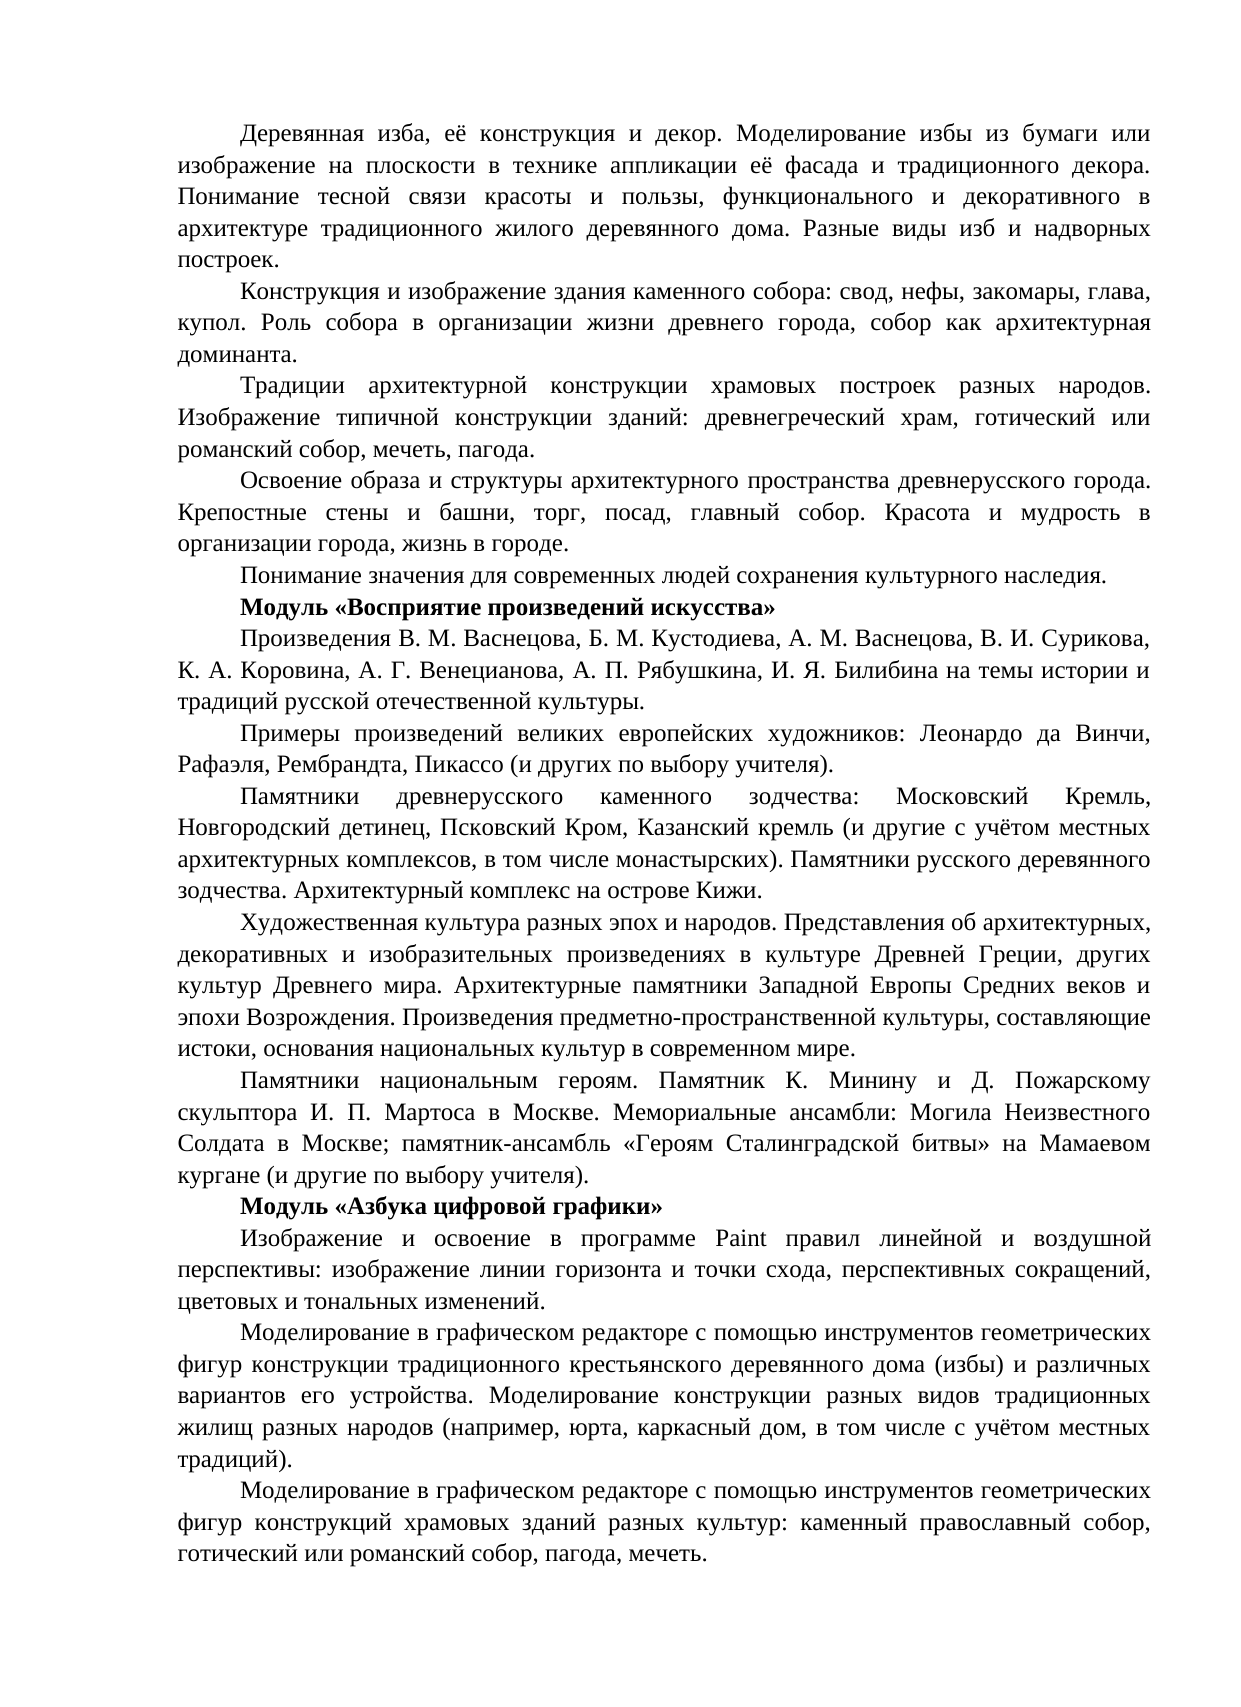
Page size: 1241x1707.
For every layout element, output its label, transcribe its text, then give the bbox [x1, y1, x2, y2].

text Традиции архитектурной конструкции храмовых построек разных народов. Изображение типичной конструкции зданий: древнегреческий храм, готический или романский собор, мечеть, пагода. [177, 371, 1152, 462]
text Памятники национальным героям. Памятник К. Минину и Д. Пожарскому скульптора И. П. Мартоса в Москве. Мемориальные ансамбли: Могила Неизвестного Солдата в Москве; памятник-ансамбль «Героям Сталинградской битвы» на Мамаевом кургане (и другие по выбору учителя). [177, 1065, 1152, 1188]
text Освоение образа и структуры архитектурного пространства древнерусского города. Крепостные стены и башни, торг, посад, главный собор. Красота и мудрость в организации города, жизнь в городе. [177, 465, 1152, 557]
text Моделирование в графическом редакторе с помощью инструментов геометрических фигур конструкций храмовых зданий разных культур: каменный православный собор, готический или романский собор, пагода, мечеть. [177, 1475, 1152, 1567]
text Произведения В. М. Васнецова, Б. М. Кустодиева, А. М. Васнецова, В. И. Сурикова, К. А. Коровина, А. Г. Венецианова, А. П. Рябушкина, И. Я. Билибина на темы истории и традиций русской отечественной культуры. [177, 623, 1152, 715]
text Художественная культура разных эпох и народов. Представления об архитектурных, декоративных и изобразительных произведениях в культуре Древней Греции, других культур Древнего мира. Архитектурные памятники Западной Европы Средних веков и эпохи Возрождения. Произведения предметно-пространственной культуры, составляющие истоки, основания национальных культур в современном мире. [177, 907, 1152, 1062]
text Моделирование в графическом редакторе с помощью инструментов геометрических фигур конструкции традиционного крестьянского деревянного дома (избы) и различных вариантов его устройства. Моделирование конструкции разных видов традиционных жилищ разных народов (например, юрта, каркасный дом, в том числе с учётом местных традиций). [177, 1317, 1152, 1472]
text Модуль «Восприятие произведений искусства» [177, 592, 1152, 620]
text Деревянная изба, её конструкция и декор. Моделирование избы из бумаги или изображение на плоскости в технике аппликации её фасада и традиционного декора. Понимание тесной связи красоты и пользы, функционального и декоративного в архитектуре традиционного жилого деревянного дома. Разные виды изб и надворных построек. [177, 118, 1152, 273]
text Понимание значения для современных людей сохранения культурного наследия. [177, 560, 1152, 589]
text Конструкция и изображение здания каменного собора: свод, нефы, закомары, глава, купол. Роль собора в организации жизни древнего города, собор как архитектурная доминанта. [177, 276, 1152, 368]
text Памятники древнерусского каменного зодчества: Московский Кремль, Новгородский детинец, Псковский Кром, Казанский кремль (и другие с учётом местных архитектурных комплексов, в том числе монастырских). Памятники русского деревянного зодчества. Архитектурный комплекс на острове Кижи. [177, 781, 1152, 904]
text Изображение и освоение в программе Paint правил линейной и воздушной перспективы: изображение линии горизонта и точки схода, перспективных сокращений, цветовых и тональных изменений. [177, 1223, 1152, 1315]
text Модуль «Азбука цифровой графики» [177, 1191, 1152, 1220]
text Примеры произведений великих европейских художников: Леонардо да Винчи, Рафаэля, Рембрандта, Пикассо (и других по выбору учителя). [177, 718, 1152, 778]
